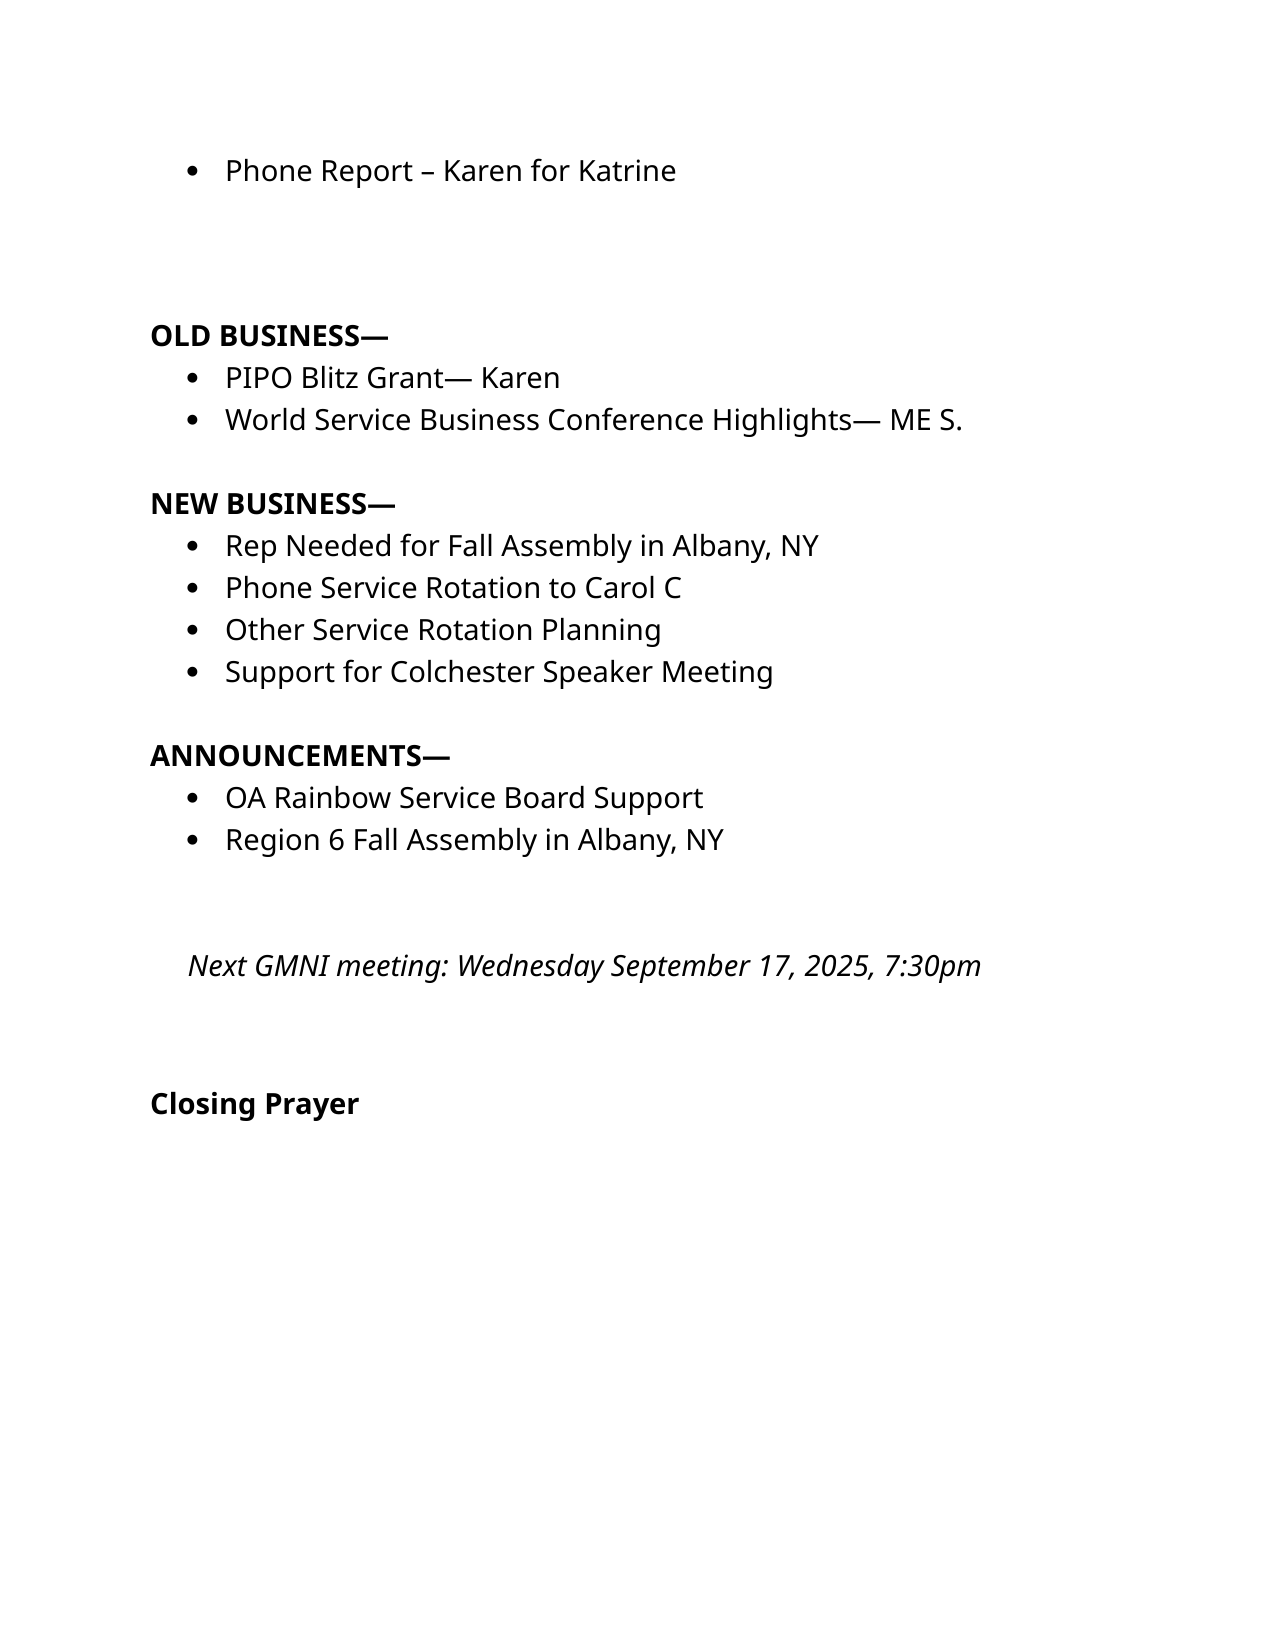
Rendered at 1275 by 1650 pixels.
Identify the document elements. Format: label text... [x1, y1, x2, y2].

text Closing Prayer [150, 1083, 1125, 1123]
text Next GMNI meeting: Wednesday September 17, 2025, 7:30pm [187, 945, 1125, 985]
list Other Service Rotation Planning [187, 609, 1125, 649]
list Phone Service Rotation to Carol C [187, 567, 1125, 607]
list Support for Colchester Speaker Meeting [187, 651, 1125, 691]
list Phone Report – Karen for Katrine [187, 150, 1125, 190]
list Rep Needed for Fall Assembly in Albany, NY [187, 526, 1125, 565]
list Region 6 Fall Assembly in Albany, NY [187, 819, 1125, 859]
list PIPO Blitz Grant— Karen [187, 358, 1125, 397]
list OA Rainbow Service Board Support [187, 777, 1125, 817]
text ANNOUNCEMENTS— [150, 735, 1125, 775]
text OLD BUSINESS— [150, 316, 1125, 355]
text NEW BUSINESS— [150, 483, 1125, 523]
list World Service Business Conference Highlights— ME S. [187, 399, 1125, 439]
